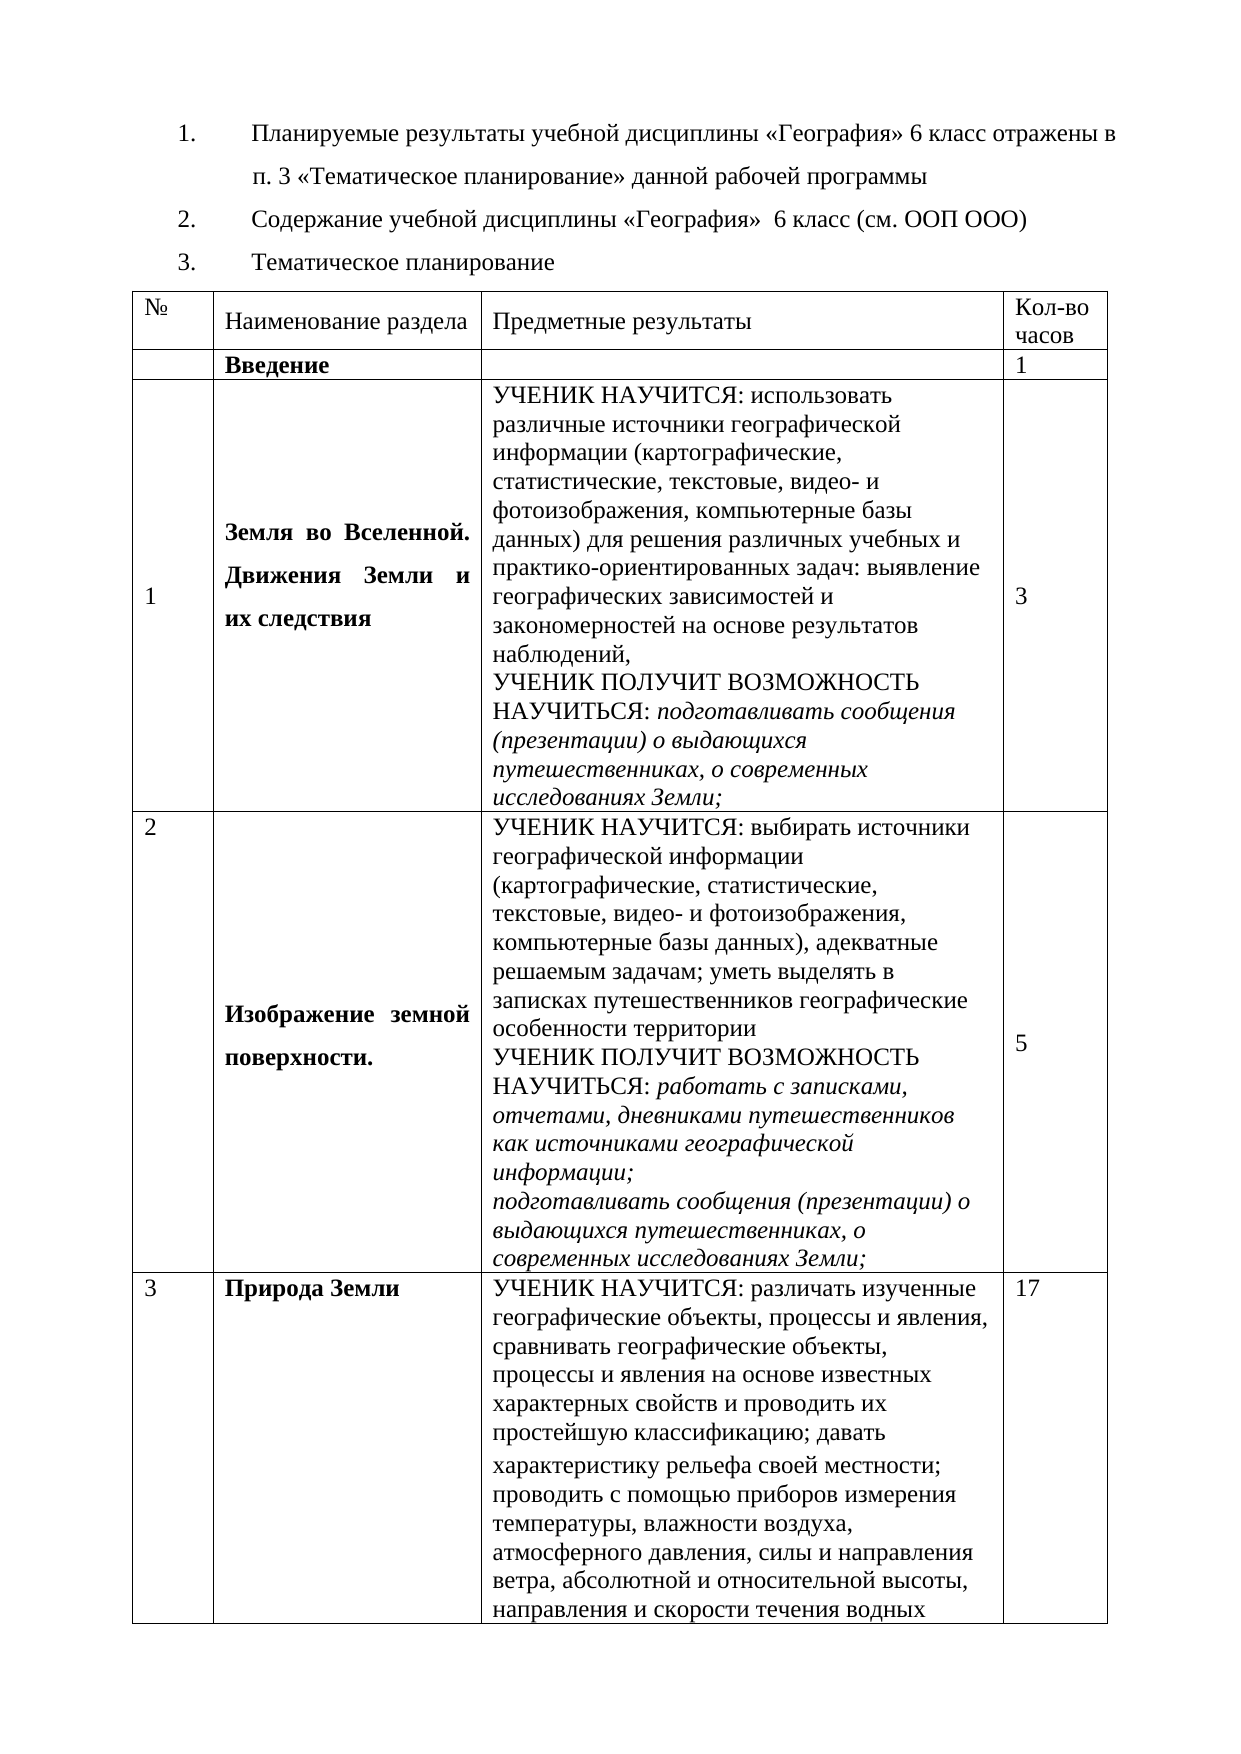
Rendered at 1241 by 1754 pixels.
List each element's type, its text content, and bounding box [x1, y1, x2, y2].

table_cell [482, 350, 1003, 379]
table_cell Природа Земли [214, 1273, 481, 1623]
table_cell [133, 350, 213, 379]
table_cell УЧЕНИК НАУЧИТСЯ: использовать различные источники географической информации (картографические, статистические, текстовые, видео- и фотоизображения, компьютерные базы данных) для решения различных учебных и практико-ориентированных задач: выявление географических зависимостей и закономерностей на основе результатов наблюдений, УЧЕНИК ПОЛУЧИТ ВОЗМОЖНОСТЬ НАУЧИТЬСЯ: подготавливать сообщения (презентации) о выдающихся путешественниках, о современных исследованиях Земли; [482, 380, 1003, 811]
table_cell 17 [1004, 1273, 1107, 1623]
table_cell 3 [1004, 380, 1107, 811]
table_cell 1 [1004, 350, 1107, 379]
list Тематическое планирование [177, 247, 1152, 276]
table_cell Изображение земной поверхности. [214, 812, 481, 1272]
table_header Предметные результаты [482, 292, 1003, 349]
table_cell 1 [133, 380, 213, 811]
table_header Наименование раздела [214, 292, 481, 349]
text п. 3 «Тематическое планирование» данной рабочей программы [177, 161, 1152, 190]
list Содержание учебной дисциплины «География» 6 класс (см. ООП ООО) [177, 204, 1152, 233]
table_header Кол-во часов [1004, 292, 1107, 349]
table_cell 2 [133, 812, 213, 1272]
table_header № [133, 292, 213, 349]
table_cell 5 [1004, 812, 1107, 1272]
table_cell Введение [214, 350, 481, 379]
table_cell Земля во Вселенной. Движения Земли и их следствия [214, 380, 481, 811]
table_cell 3 [133, 1273, 213, 1623]
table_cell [482, 1273, 1003, 1623]
table_cell УЧЕНИК НАУЧИТСЯ: выбирать источники географической информации (картографические, статистические, текстовые, видео- и фотоизображения, компьютерные базы данных), адекватные решаемым задачам; уметь выделять в записках путешественников географические особенности территории УЧЕНИК ПОЛУЧИТ ВОЗМОЖНОСТЬ НАУЧИТЬСЯ: работать с записками, отчетами, дневниками путешественников как источниками географической информации; подготавливать сообщения (презентации) о выдающихся путешественниках, о современных исследованиях Земли; [482, 812, 1003, 1272]
list Планируемые результаты учебной дисциплины «География» 6 класс отражены в [177, 118, 1152, 147]
